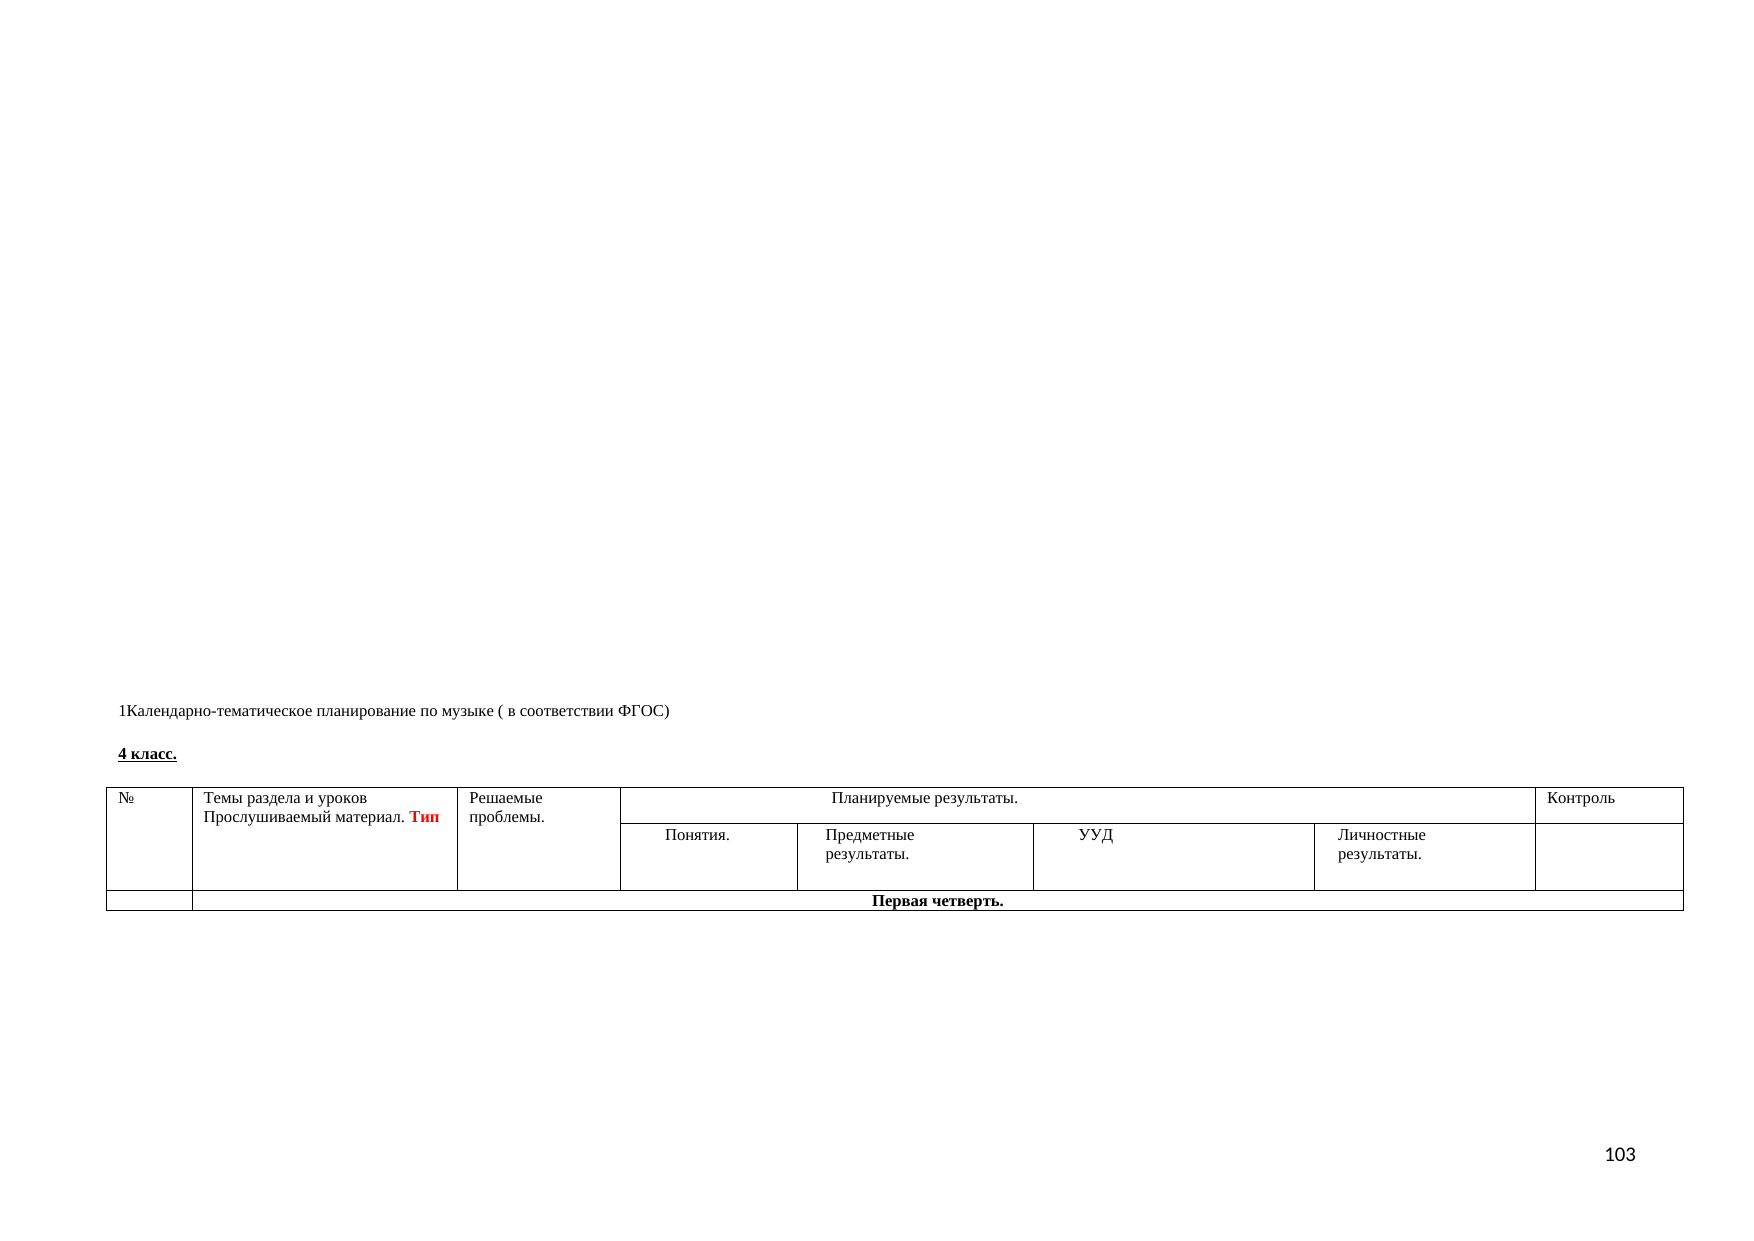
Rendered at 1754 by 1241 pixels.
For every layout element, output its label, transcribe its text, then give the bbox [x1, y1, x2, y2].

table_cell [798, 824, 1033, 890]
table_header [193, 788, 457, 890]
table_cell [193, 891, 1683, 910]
text 1Календарно-тематическое планирование по музыке ( в соответствии ФГОС) [118, 701, 1636, 720]
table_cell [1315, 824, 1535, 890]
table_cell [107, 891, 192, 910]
text 4 класс. [118, 744, 1636, 763]
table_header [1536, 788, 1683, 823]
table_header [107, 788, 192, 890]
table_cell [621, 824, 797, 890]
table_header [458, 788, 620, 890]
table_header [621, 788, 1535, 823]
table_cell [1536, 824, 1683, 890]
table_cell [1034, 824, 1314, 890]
